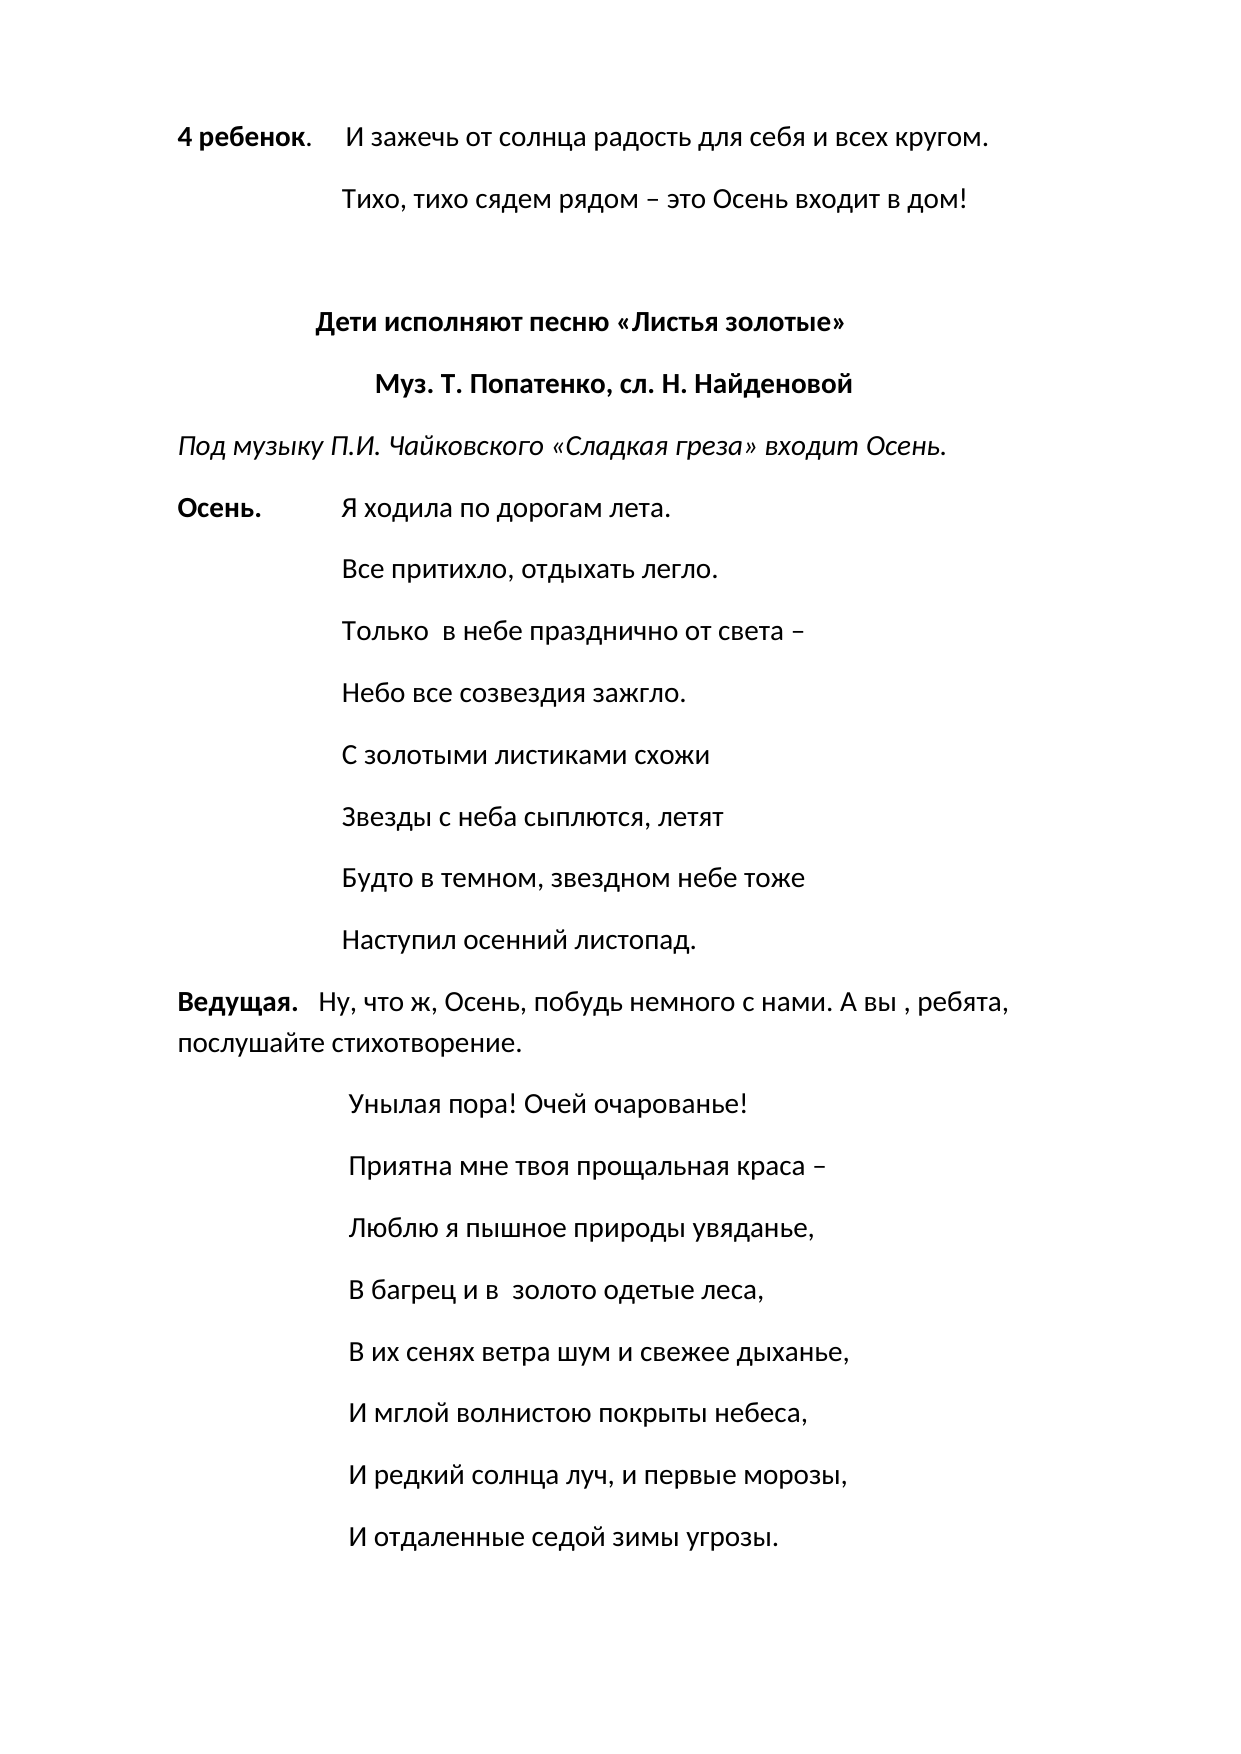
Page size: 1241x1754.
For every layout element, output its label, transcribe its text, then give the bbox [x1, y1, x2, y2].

text Будто в темном, звездном небе тоже [177, 859, 1152, 895]
text Под музыку П.И. Чайковского «Сладкая греза» входит Осень. [177, 427, 1152, 463]
text Звезды с неба сыплются, летят [177, 798, 1152, 833]
text И редкий солнца луч, и первые морозы, [177, 1456, 1152, 1492]
text Приятна мне твоя прощальная краса – [177, 1147, 1152, 1183]
text Люблю я пышное природы увяданье, [177, 1209, 1152, 1245]
text И отдаленные седой зимы угрозы. [177, 1518, 1152, 1554]
text Только в небе празднично от света – [177, 612, 1152, 648]
text Тихо, тихо сядем рядом – это Осень входит в дом! [177, 180, 1152, 216]
text И мглой волнистою покрыты небеса, [177, 1394, 1152, 1430]
text Муз. Т. Попатенко, сл. Н. Найденовой [177, 365, 1152, 401]
text Унылая пора! Очей очарованье! [177, 1086, 1152, 1121]
text Наступил осенний листопад. [177, 921, 1152, 957]
text Небо все созвездия зажгло. [177, 674, 1152, 710]
text Ведущая. Ну, что ж, Осень, побудь немного с нами. А вы , ребята, послушайте стихотворение. [177, 983, 1152, 1059]
text В багрец и в золото одетые леса, [177, 1271, 1152, 1307]
text Дети исполняют песню «Листья золотые» [177, 303, 1152, 339]
text 4 ребенок. И зажечь от солнца радость для себя и всех кругом. [177, 118, 1152, 154]
text С золотыми листиками схожи [177, 736, 1152, 771]
text В их сенях ветра шум и свежее дыханье, [177, 1333, 1152, 1368]
text Осень. Я ходила по дорогам лета. [177, 489, 1152, 524]
text Все притихло, отдыхать легло. [177, 551, 1152, 586]
